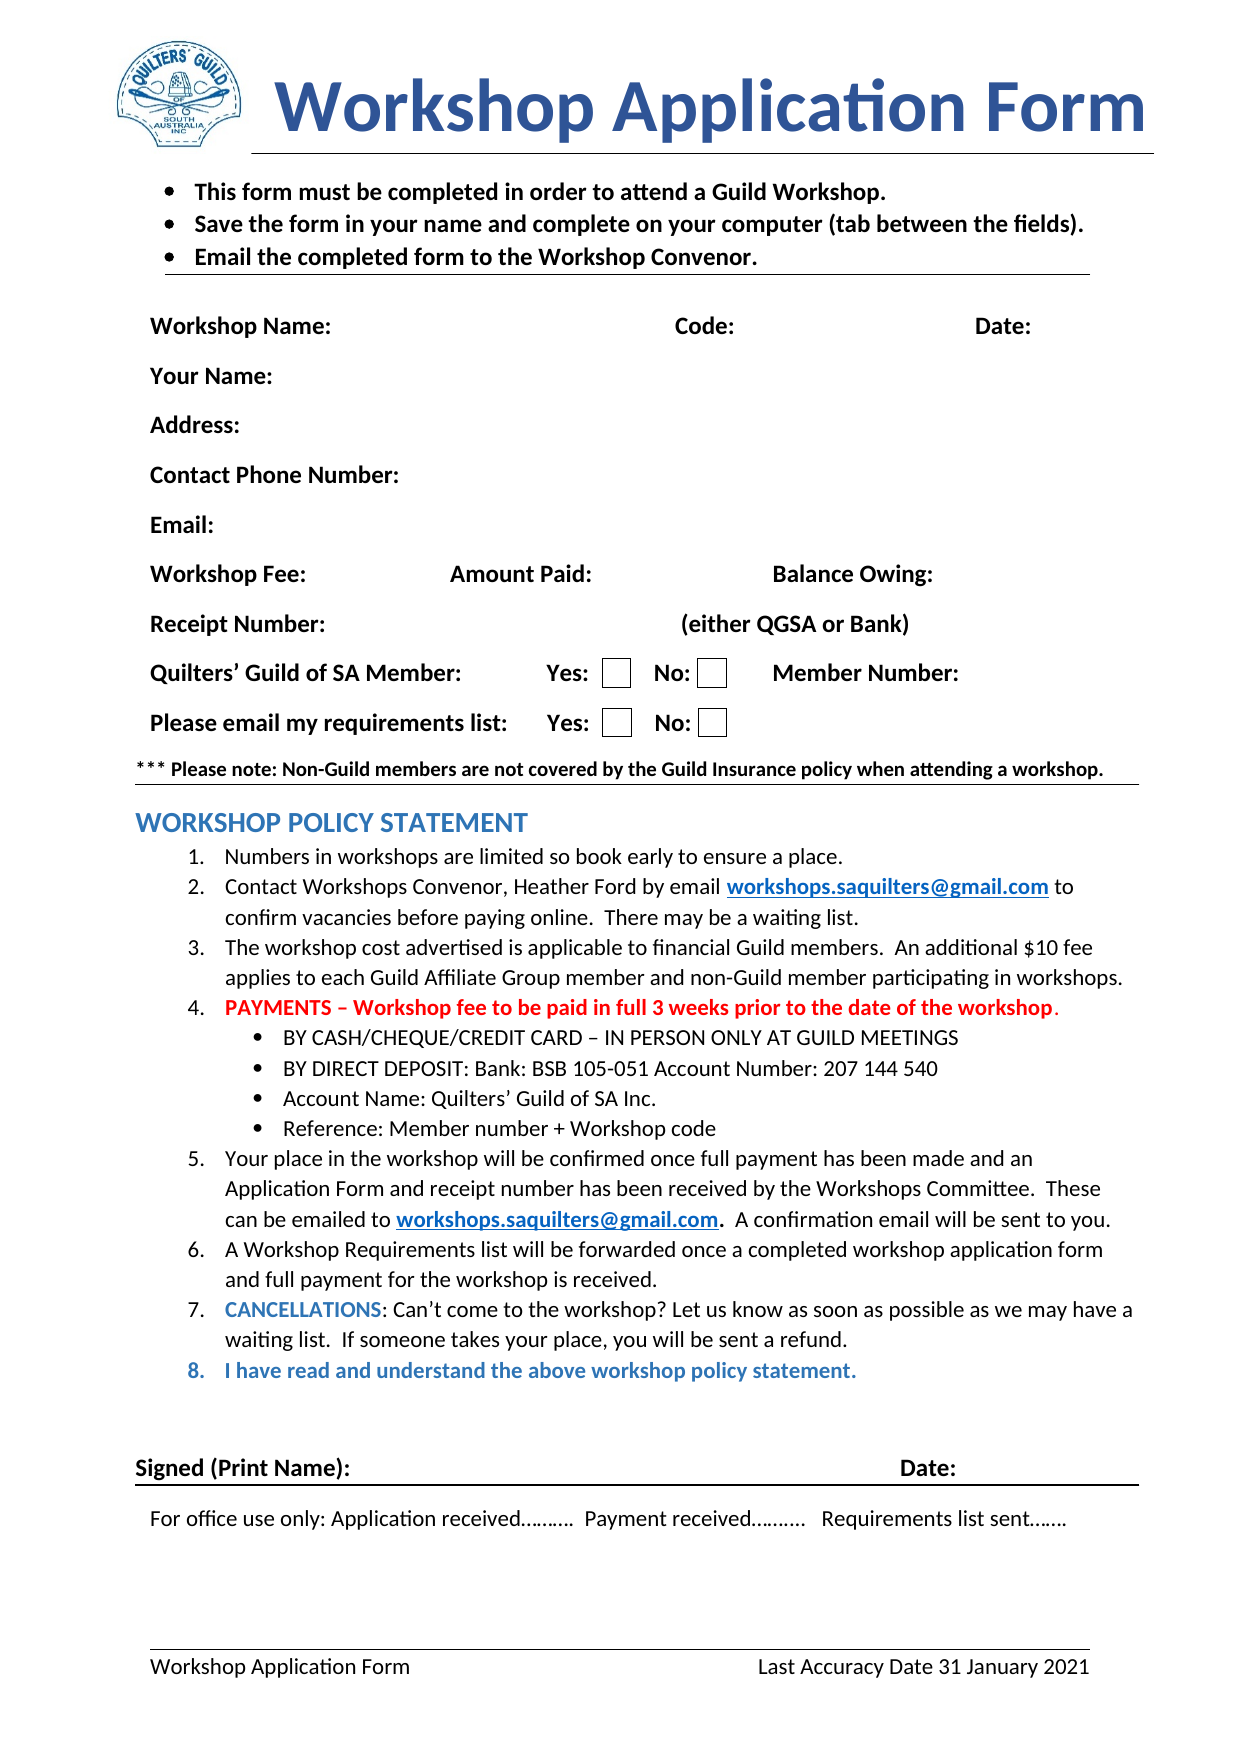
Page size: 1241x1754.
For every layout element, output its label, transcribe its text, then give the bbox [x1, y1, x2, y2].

list Save the form in your name and complete on your computer (tab between the fields). [165, 208, 1090, 239]
list A Workshop Requirements list will be forwarded once a completed workshop application form and full payment for the workshop is received. [187, 1235, 1139, 1293]
text Quilters’ Guild of SA Member: Yes: No: Member Number: [150, 657, 1090, 688]
text Workshop Name: Code: Date: [150, 310, 1139, 341]
text Workshop Application Form [252, 59, 1154, 153]
text Please email my requirements list: Yes: No: [150, 707, 1090, 738]
list BY DIRECT DEPOSIT: Bank: BSB 105-051 Account Number: 207 144 540 [253, 1054, 1139, 1082]
picture [107, 36, 252, 154]
list Your place in the workshop will be confirmed once full payment has been made and an Application Form and receipt number has been received by the Workshops Committee. These can be emailed to workshops.saquilters@gmail.com. A confirmation email will be sent to you. [187, 1144, 1139, 1233]
list Contact Workshops Convenor, Heather Ford by email workshops.saquilters@gmail.com to confirm vacancies before paying online. There may be a waiting list. [187, 872, 1139, 931]
list Account Name: Quilters’ Guild of SA Inc. [253, 1084, 1139, 1112]
text WORKSHOP POLICY STATEMENT [135, 804, 1139, 839]
list Email the completed form to the Workshop Convenor. [165, 241, 1090, 274]
list Numbers in workshops are limited so book early to ensure a place. [187, 842, 1139, 870]
text Contact Phone Number: [150, 459, 1090, 490]
list Reference: Member number + Workshop code [253, 1114, 1139, 1142]
text Workshop Fee: Amount Paid: Balance Owing: [150, 558, 1090, 589]
text For office use only: Application received………. Payment received…….... Requirements list sent……. [150, 1504, 1090, 1533]
text Address: [150, 409, 1090, 440]
text Your Name: [150, 360, 1090, 391]
list CANCELLATIONS: Can’t come to the workshop? Let us know as soon as possible as we may have a waiting list. If someone takes your place, you will be sent a refund. [187, 1295, 1139, 1354]
text *** Please note: Non-Guild members are not covered by the Guild Insurance policy when attending a workshop. [135, 757, 1139, 784]
text Email: [150, 509, 1090, 539]
list The workshop cost advertised is applicable to financial Guild members. An additional $10 fee applies to each Guild Affiliate Group member and non-Guild member participating in workshops. [187, 933, 1139, 991]
list This form must be completed in order to attend a Guild Workshop. [165, 176, 1090, 206]
text Signed (Print Name): Date: [135, 1452, 1139, 1484]
list I have read and understand the above workshop policy statement. [187, 1356, 1139, 1384]
list BY CASH/CHEQUE/CREDIT CARD – IN PERSON ONLY AT GUILD MEETINGS [253, 1023, 1139, 1052]
text Receipt Number: (either QGSA or Bank) [150, 608, 1090, 638]
list PAYMENTS – Workshop fee to be paid in full 3 weeks prior to the date of the workshop. [187, 993, 1139, 1021]
